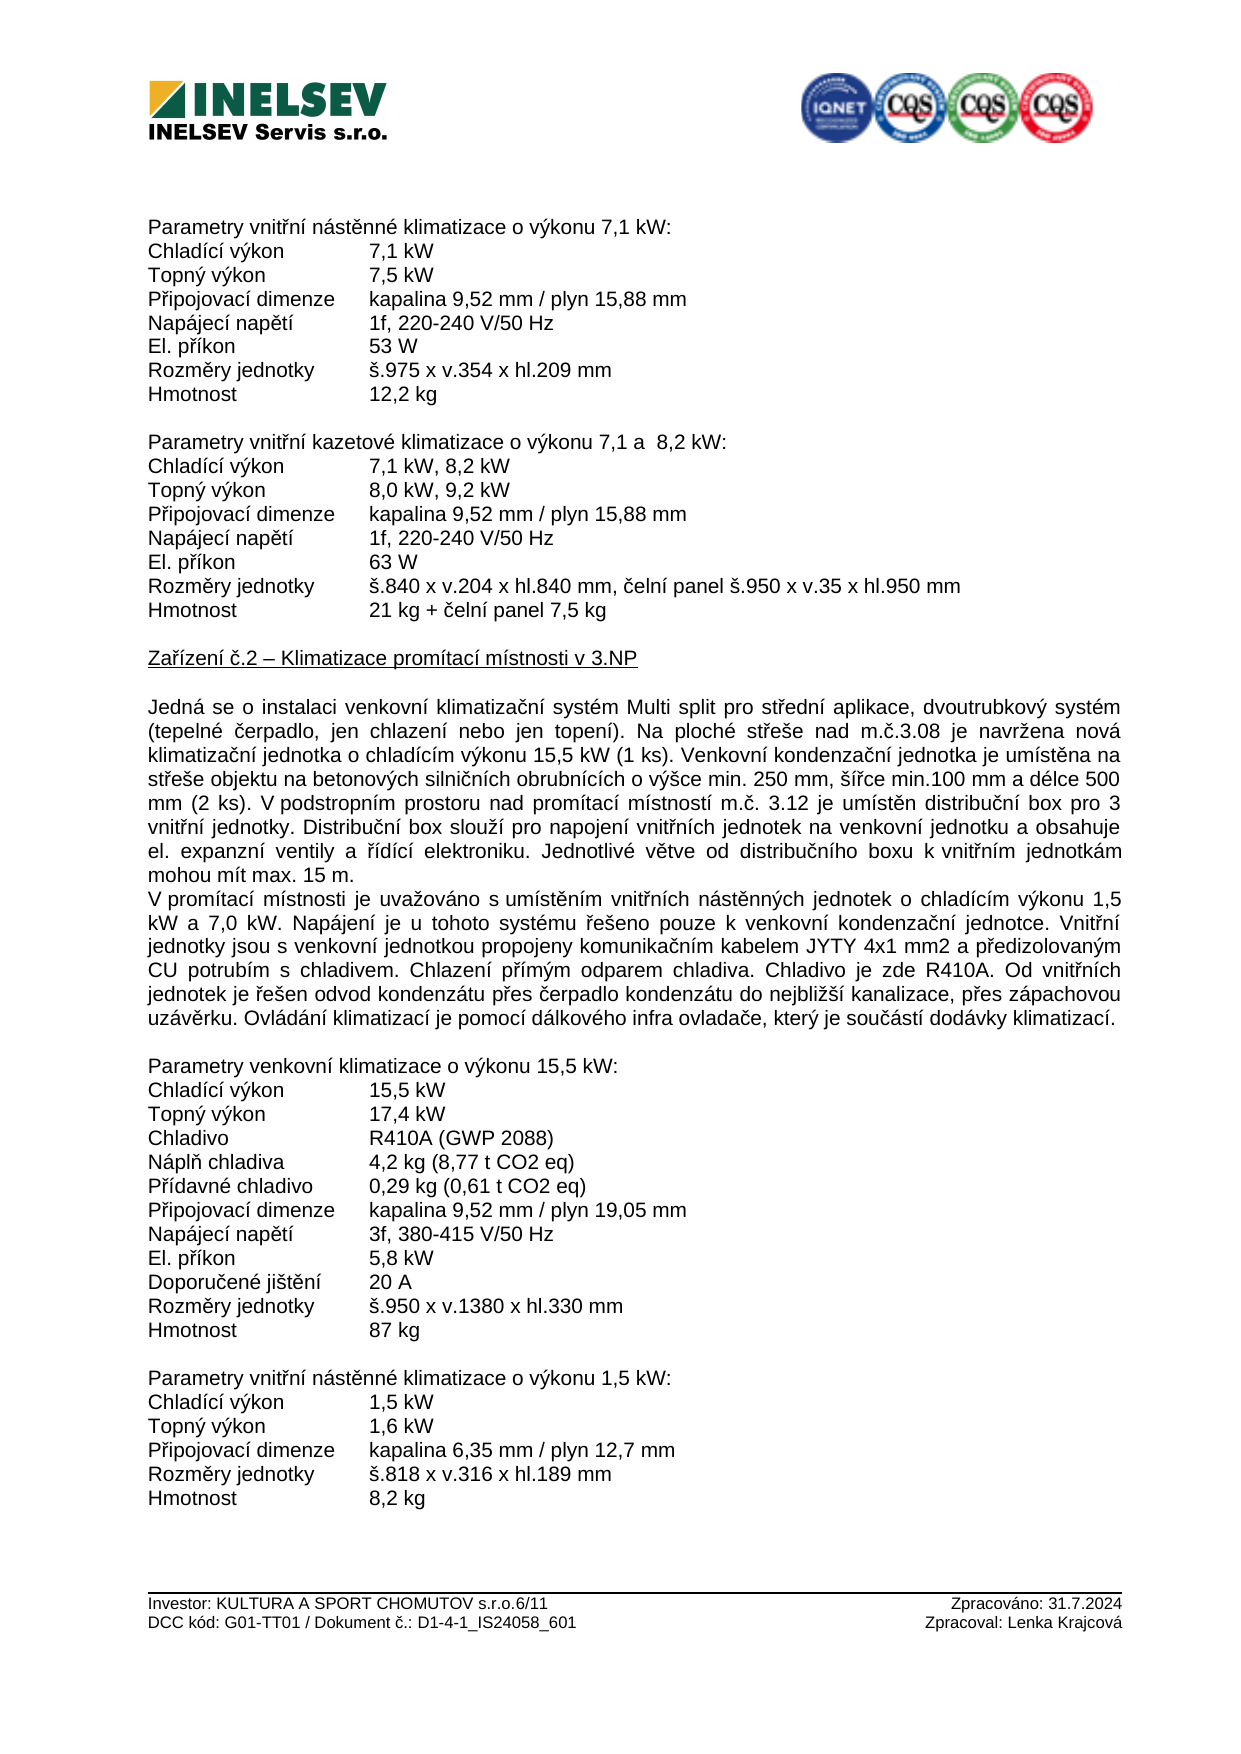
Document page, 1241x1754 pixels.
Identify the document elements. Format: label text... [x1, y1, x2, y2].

text Připojovací dimenze kapalina 9,52 mm / plyn 19,05 mm [148, 1198, 1122, 1222]
text Napájecí napětí 3f, 380-415 V/50 Hz [148, 1222, 1122, 1246]
text Připojovací dimenze kapalina 9,52 mm / plyn 15,88 mm [148, 286, 1122, 310]
text El. příkon 53 W [148, 334, 1122, 358]
text Hmotnost 21 kg + čelní panel 7,5 kg [148, 598, 1122, 622]
text Zařízení č.2 – Klimatizace promítací místnosti v 3.NP [148, 646, 1122, 670]
text Chladící výkon 1,5 kW [148, 1389, 1122, 1413]
text Rozměry jednotky š.840 x v.204 x hl.840 mm, čelní panel š.950 x v.35 x hl.950 mm [148, 574, 1122, 598]
text Chladivo R410A (GWP 2088) [148, 1126, 1122, 1150]
text El. příkon 63 W [148, 550, 1122, 574]
text Topný výkon 7,5 kW [148, 262, 1122, 286]
text Chladící výkon 7,1 kW, 8,2 kW [148, 454, 1122, 478]
text Napájecí napětí 1f, 220-240 V/50 Hz [148, 526, 1122, 550]
text Napájecí napětí 1f, 220-240 V/50 Hz [148, 310, 1122, 334]
text Hmotnost 87 kg [148, 1318, 1122, 1342]
text El. příkon 5,8 kW [148, 1246, 1122, 1270]
text Rozměry jednotky š.818 x v.316 x hl.189 mm [148, 1461, 1122, 1485]
text Přídavné chladivo 0,29 kg (0,61 t CO2 eq) [148, 1174, 1122, 1198]
text Parametry vnitřní kazetové klimatizace o výkonu 7,1 a 8,2 kW: [148, 430, 1122, 454]
text Topný výkon 1,6 kW [148, 1413, 1122, 1437]
text Hmotnost 12,2 kg [148, 382, 1122, 406]
text Topný výkon 8,0 kW, 9,2 kW [148, 478, 1122, 502]
text V promítací místnosti je uvažováno s umístěním vnitřních nástěnných jednotek o chladícím výkonu 1,5 kW a 7,0 kW. Napájení je u tohoto systému řešeno pouze k venkovní kondenzační jednotce. Vnitřní jednotky jsou s venkovní jednotkou propojeny komunikačním kabelem JYTY 4x1 mm2 a předizolovaným CU potrubím s chladivem. Chlazení přímým odparem chladiva. Chladivo je zde R410A. Od vnitřních jednotek je řešen odvod kondenzátu přes čerpadlo kondenzátu do nejbližší kanalizace, přes zápachovou uzávěrku. Ovládání klimatizací je pomocí dálkového infra ovladače, který je součástí dodávky klimatizací. [148, 886, 1122, 1030]
picture [801, 73, 1093, 143]
text Hmotnost 8,2 kg [148, 1485, 1122, 1509]
text Topný výkon 17,4 kW [148, 1102, 1122, 1126]
text Jedná se o instalaci venkovní klimatizační systém Multi split pro střední aplikace, dvoutrubkový systém (tepelné čerpadlo, jen chlazení nebo jen topení). Na ploché střeše nad m.č.3.08 je navržena nová klimatizační jednotka o chladícím výkonu 15,5 kW (1 ks). Venkovní kondenzační jednotka je umístěna na střeše objektu na betonových silničních obrubnících o výšce min. 250 mm, šířce min.100 mm a délce 500 mm (2 ks). V podstropním prostoru nad promítací místností m.č. 3.12 je umístěn distribuční box pro 3 vnitřní jednotky. Distribuční box slouží pro napojení vnitřních jednotek na venkovní jednotku a obsahuje el. expanzní ventily a řídící elektroniku. Jednotlivé větve od distribučního boxu k vnitřním jednotkám mohou mít max. 15 m. [148, 695, 1122, 886]
text Připojovací dimenze kapalina 6,35 mm / plyn 12,7 mm [148, 1437, 1122, 1461]
text Připojovací dimenze kapalina 9,52 mm / plyn 15,88 mm [148, 502, 1122, 526]
picture [147, 78, 389, 143]
text Náplň chladiva 4,2 kg (8,77 t CO2 eq) [148, 1150, 1122, 1174]
text Parametry vnitřní nástěnné klimatizace o výkonu 7,1 kW: [148, 214, 1122, 238]
text Parametry vnitřní nástěnné klimatizace o výkonu 1,5 kW: [148, 1366, 1122, 1389]
text Chladící výkon 7,1 kW [148, 238, 1122, 262]
text Parametry venkovní klimatizace o výkonu 15,5 kW: [148, 1054, 1122, 1078]
text Rozměry jednotky š.975 x v.354 x hl.209 mm [148, 358, 1122, 382]
text Doporučené jištění 20 A [148, 1270, 1122, 1294]
text Rozměry jednotky š.950 x v.1380 x hl.330 mm [148, 1294, 1122, 1318]
text Chladící výkon 15,5 kW [148, 1078, 1122, 1102]
